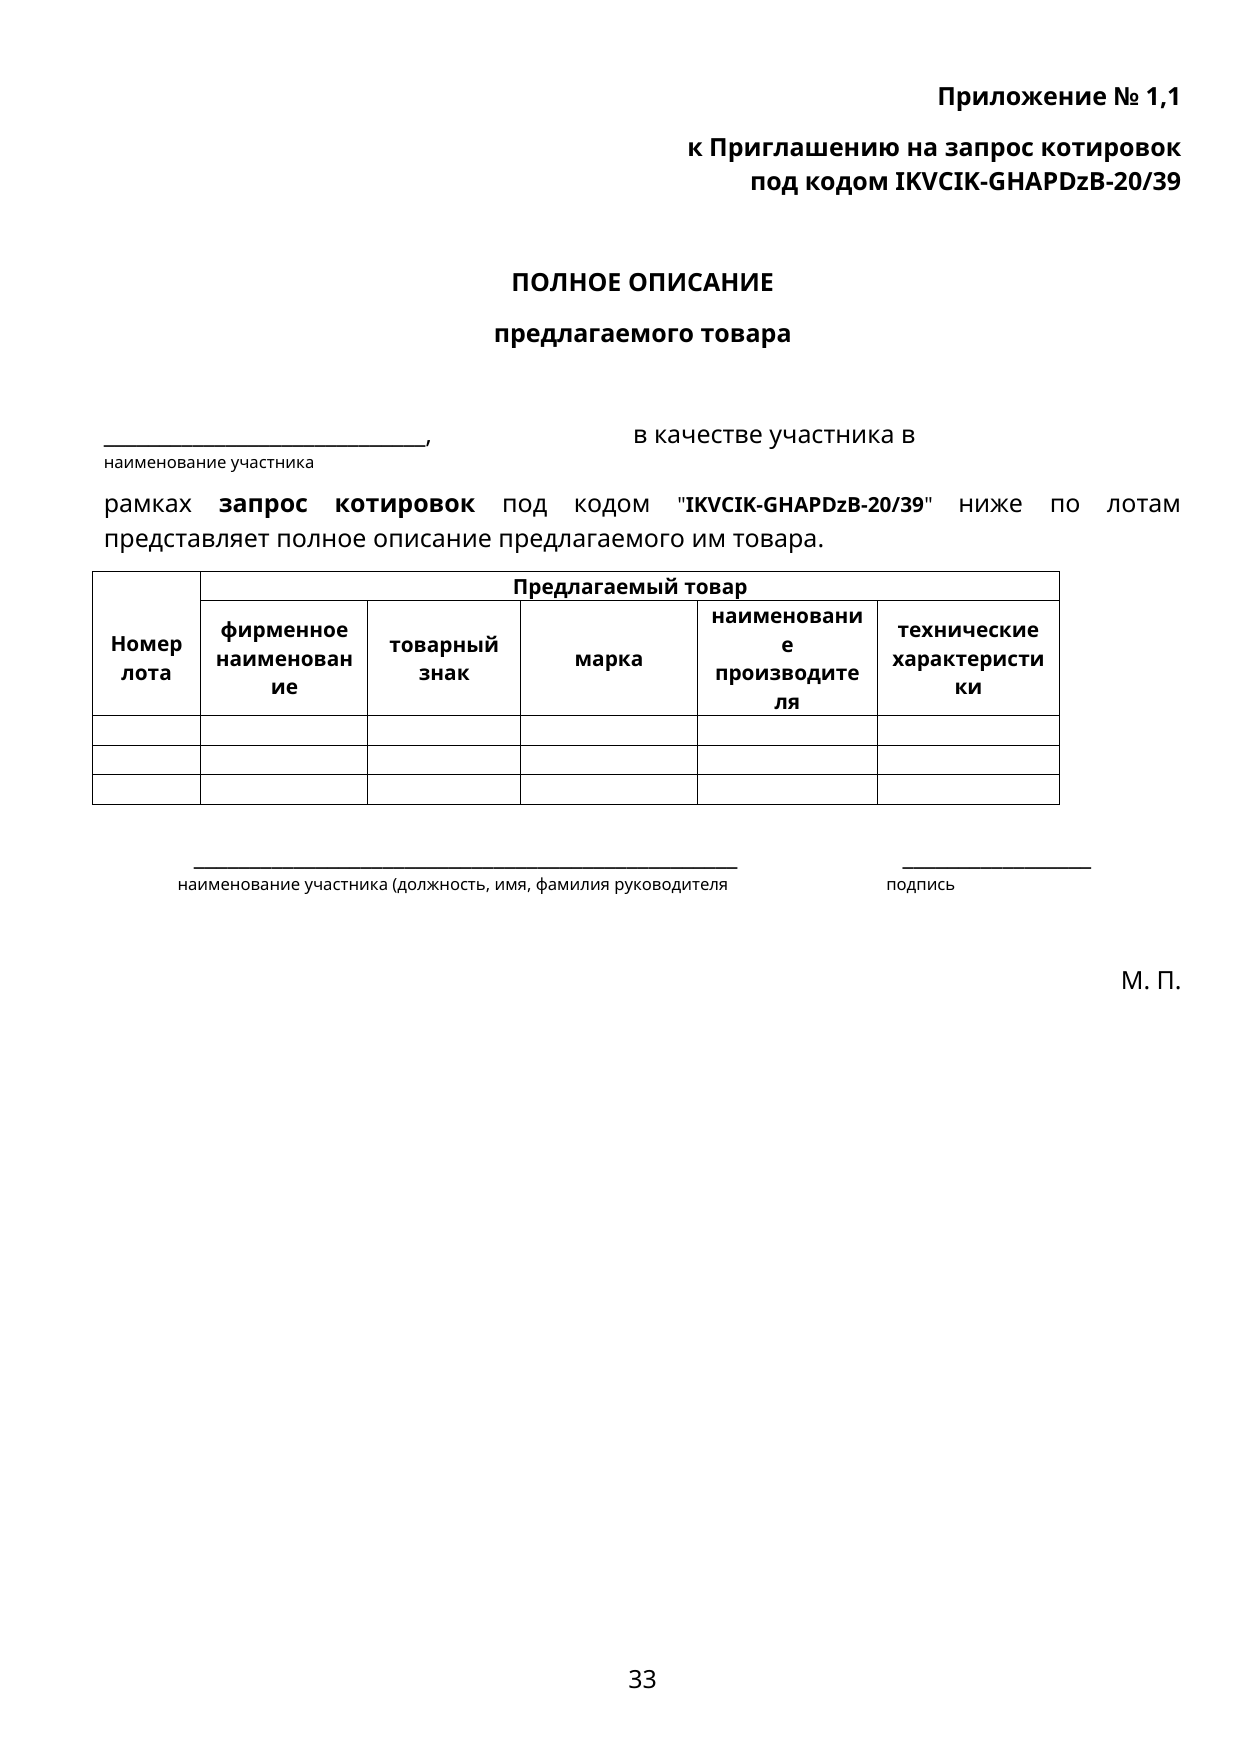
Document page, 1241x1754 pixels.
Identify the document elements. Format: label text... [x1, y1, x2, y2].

table_cell [878, 716, 1059, 745]
table_cell наименование производителя [698, 601, 877, 715]
table_cell [521, 746, 697, 774]
table_cell [201, 775, 367, 804]
table_cell [878, 746, 1059, 774]
table_cell [93, 775, 200, 804]
table_cell [878, 775, 1059, 804]
table_cell [93, 716, 200, 745]
table_cell [368, 716, 520, 745]
text наименование участника (должность, имя, фамилия руководителя подпись [177, 873, 1181, 896]
table_cell [698, 716, 877, 745]
table_header Предлагаемый товар [201, 572, 1059, 600]
text _____________________________, в качестве участника в [103, 417, 1181, 451]
subtitle Приложение № 1,1 [103, 78, 1181, 112]
table_header Номер лота [93, 572, 200, 715]
table_cell товарный знак [368, 601, 520, 715]
text к Приглашению на запрос котировок под кодом IKVCIK-GHAPDzB-20/39 [103, 129, 1181, 197]
table_cell [698, 775, 877, 804]
table_cell [93, 746, 200, 774]
table_cell [201, 746, 367, 774]
subtitle предлагаемого товара [162, 315, 1122, 349]
table_cell технические характеристики [878, 601, 1059, 715]
table_cell марка [521, 601, 697, 715]
table_cell [201, 716, 367, 745]
table_cell [368, 775, 520, 804]
table_cell [698, 746, 877, 774]
text _________________________________________________ _________________ [103, 839, 1181, 873]
text рамках запрос котировок под кодом "IKVCIK-GHAPDzB-20/39" ниже по лотам представляет полное описание предлагаемого им товара. [103, 486, 1181, 554]
table_cell [521, 775, 697, 804]
table_cell фирменное наименование [201, 601, 367, 715]
subtitle ПОЛНОЕ ОПИСАНИЕ [162, 265, 1122, 299]
text наименование участника [103, 451, 1181, 474]
table_cell [521, 716, 697, 745]
text М. П. [103, 963, 1181, 997]
table_cell [368, 746, 520, 774]
